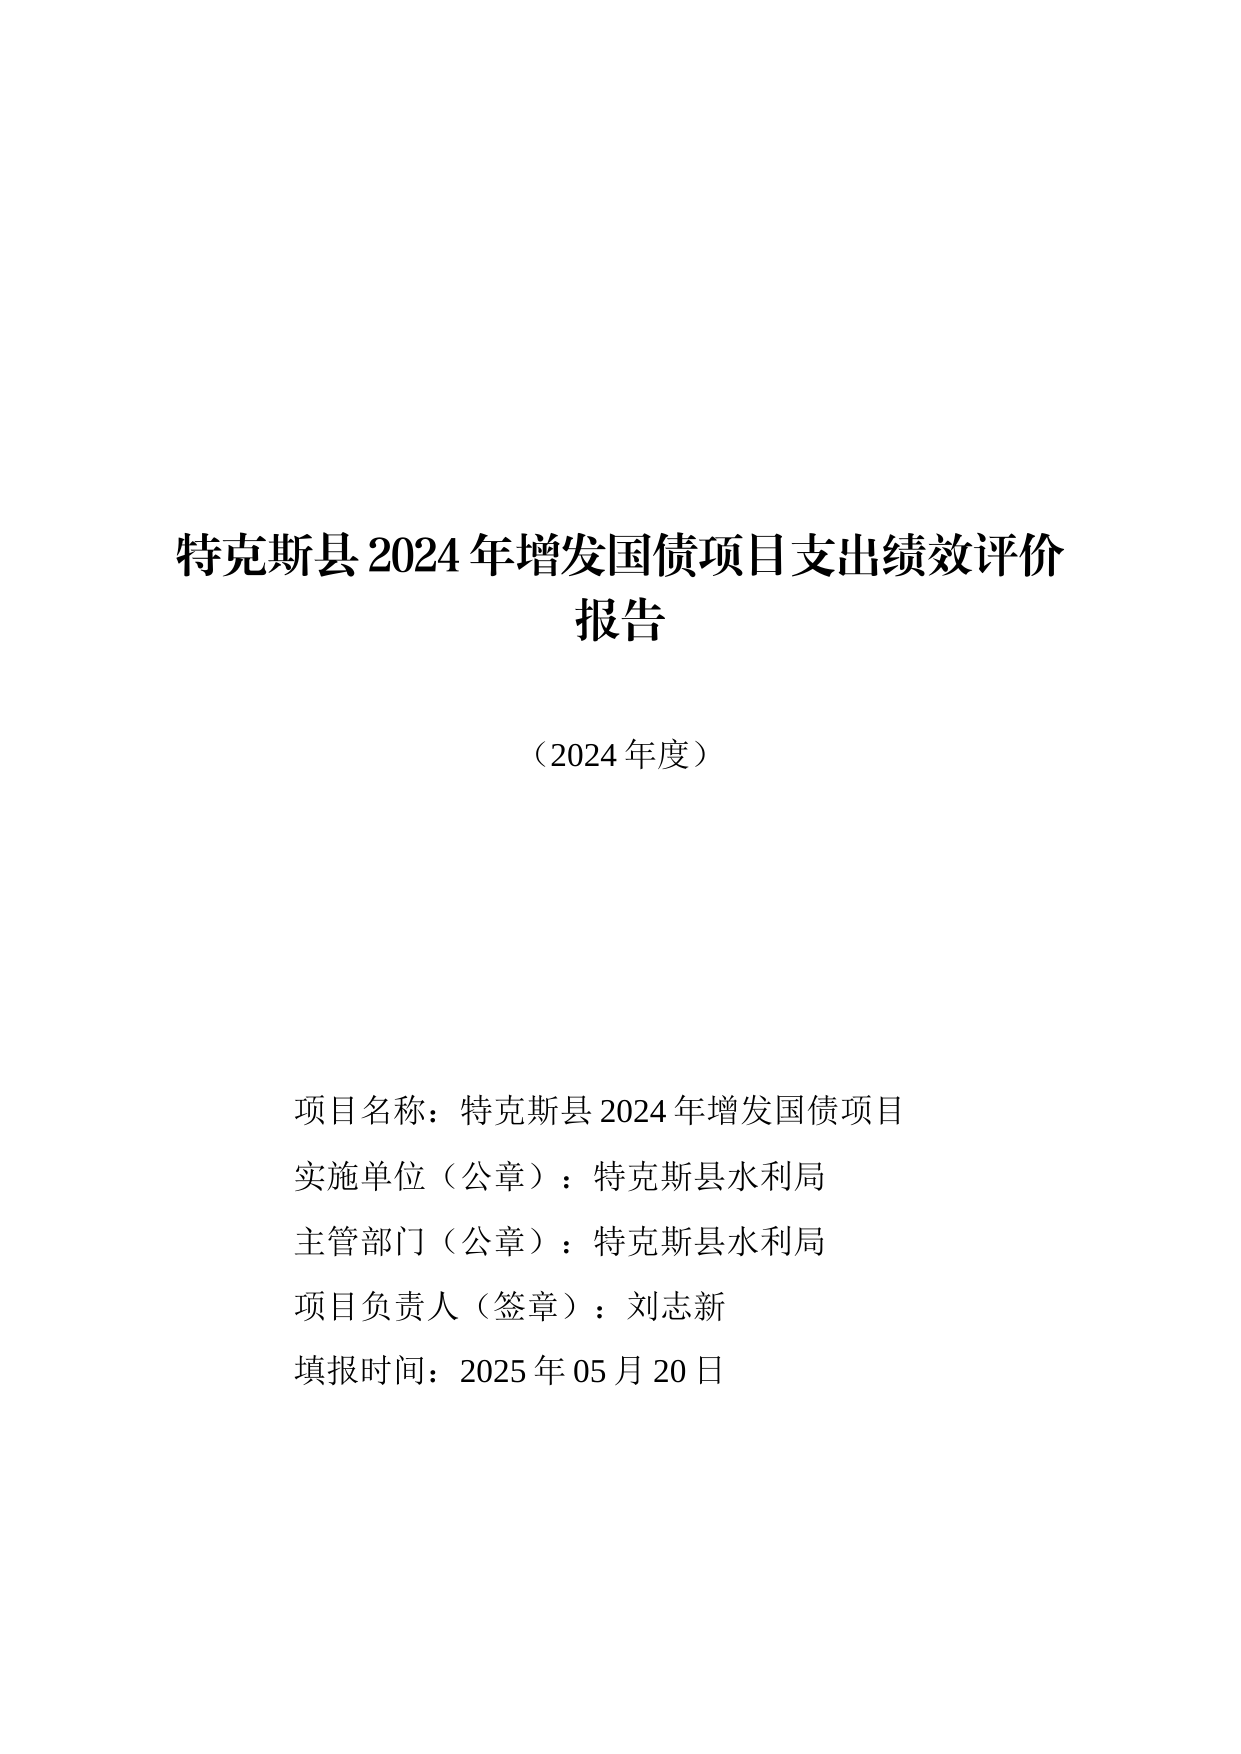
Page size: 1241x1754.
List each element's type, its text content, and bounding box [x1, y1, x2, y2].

text 实施单位（公章）：特克斯县水利局 [159, 1142, 1081, 1207]
text 项目负责人（签章）：刘志新 [159, 1272, 1081, 1337]
text 特克斯县2024年增发国债项目支出绩效评价报告 [159, 525, 1081, 655]
text 主管部门（公章）：特克斯县水利局 [159, 1207, 1081, 1272]
text （2024年度） [159, 720, 1081, 785]
text 填报时间：2025年05月20日 [159, 1337, 1081, 1402]
text 项目名称：特克斯县2024年增发国债项目 [159, 1077, 1081, 1142]
